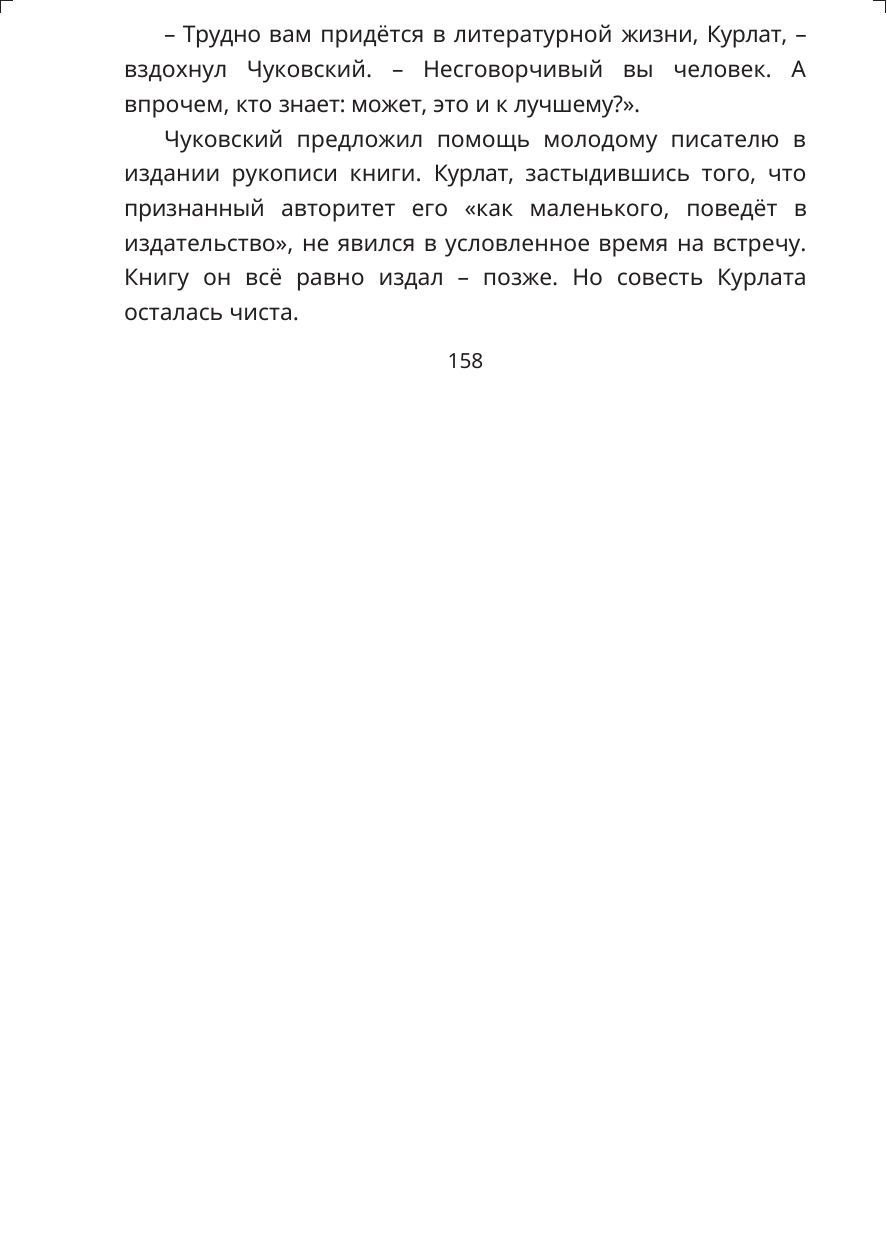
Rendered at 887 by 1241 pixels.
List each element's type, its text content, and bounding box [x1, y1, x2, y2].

list Трудно вам придётся в литературной жизни, Курлат, – вздохнул Чуковский. – Несговорчивый вы человек. А впрочем, кто знает: может, это и к лучшему?». [124, 18, 807, 119]
text 158 [124, 346, 807, 374]
text Чуковский предложил помощь молодому писателю в издании рукописи книги. Курлат, застыдившись того, что признанный авторитет его «как маленького, поведёт в издательство», не явился в условленное время на встречу. Книгу он всё равно издал – позже. Но совесть Курлата осталась чиста. [124, 122, 807, 327]
